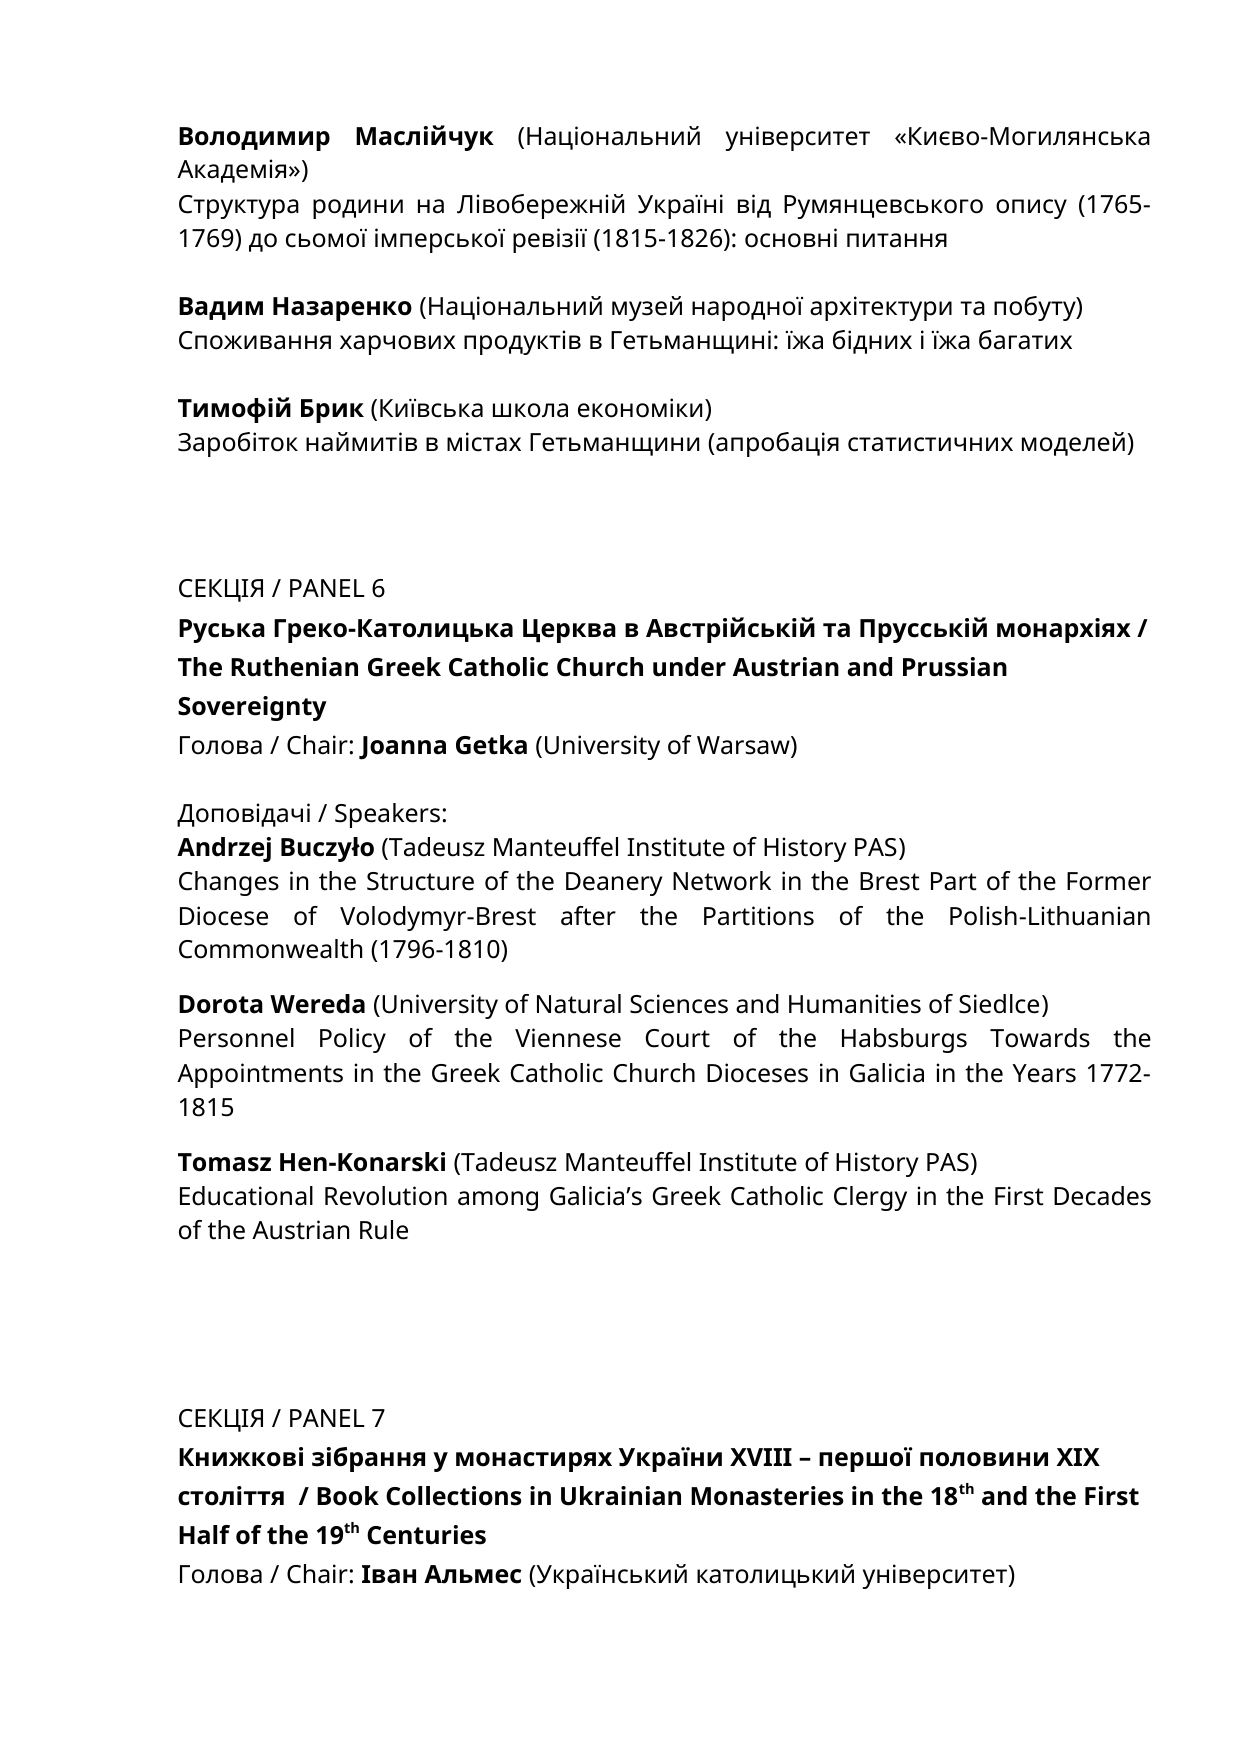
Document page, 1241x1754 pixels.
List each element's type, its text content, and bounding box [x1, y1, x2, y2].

text СЕКЦІЯ / PANEL 6 [177, 571, 1152, 605]
text Тимофій Брик (Київська школа економіки) [177, 391, 1152, 425]
text Вадим Назаренко (Національний музей народної архітектури та побуту) [177, 288, 1152, 322]
text Доповідачі / Speakers: [177, 796, 1152, 830]
text Споживання харчових продуктів в Гетьманщині: їжа бідних і їжа багатих [177, 322, 1152, 357]
text Володимир Маслійчук (Національний університет «Києво-Могилянська Академія») [177, 118, 1152, 186]
text Заробіток наймитів в містах Гетьманщини (апробація статистичних моделей) [177, 425, 1152, 459]
text Dorota Wereda (University of Natural Sciences and Humanities of Siedlce) [177, 987, 1152, 1021]
text Голова / Chair: Joanna Getka (University of Warsaw) [177, 728, 1152, 762]
text Personnel Policy of the Viennese Court of the Habsburgs Towards the Appointments in the Greek Catholic Church Dioceses in Galicia in the Years 1772-1815 [177, 1021, 1152, 1123]
text Educational Revolution among Galicia’s Greek Catholic Clergy in the First Decades of the Austrian Rule [177, 1178, 1152, 1246]
text Andrzej Buczyło (Tadeusz Manteuffel Institute of History PAS) [177, 830, 1152, 864]
text СЕКЦІЯ / PANEL 7 [177, 1400, 1152, 1434]
text Книжкові зібрання у монастирях України XVIII – першої половини ХІХ століття / Book Collections in Ukrainian Monasteries in the 18th and the First Half of the 19th Centuries [177, 1439, 1152, 1552]
text Структура родини на Лівобережній Україні від Румянцевського опису (1765-1769) до сьомої імперської ревізії (1815-1826): основні питання [177, 186, 1152, 254]
text Голова / Chair: Іван Альмес (Український католицький університет) [177, 1557, 1152, 1591]
text Changes in the Structure of the Deanery Network in the Brest Part of the Former Diocese of Volodymyr-Brest after the Partitions of the Polish-Lithuanian Commonwealth (1796-1810) [177, 864, 1152, 966]
text Руська Греко-Католицька Церква в Австрійській та Прусській монархіях / The Ruthenian Greek Catholic Church under Austrian and Prussian Sovereignty [177, 610, 1152, 723]
text Tomasz Hen-Konarski (Tadeusz Manteuffel Institute of History PAS) [177, 1144, 1152, 1178]
